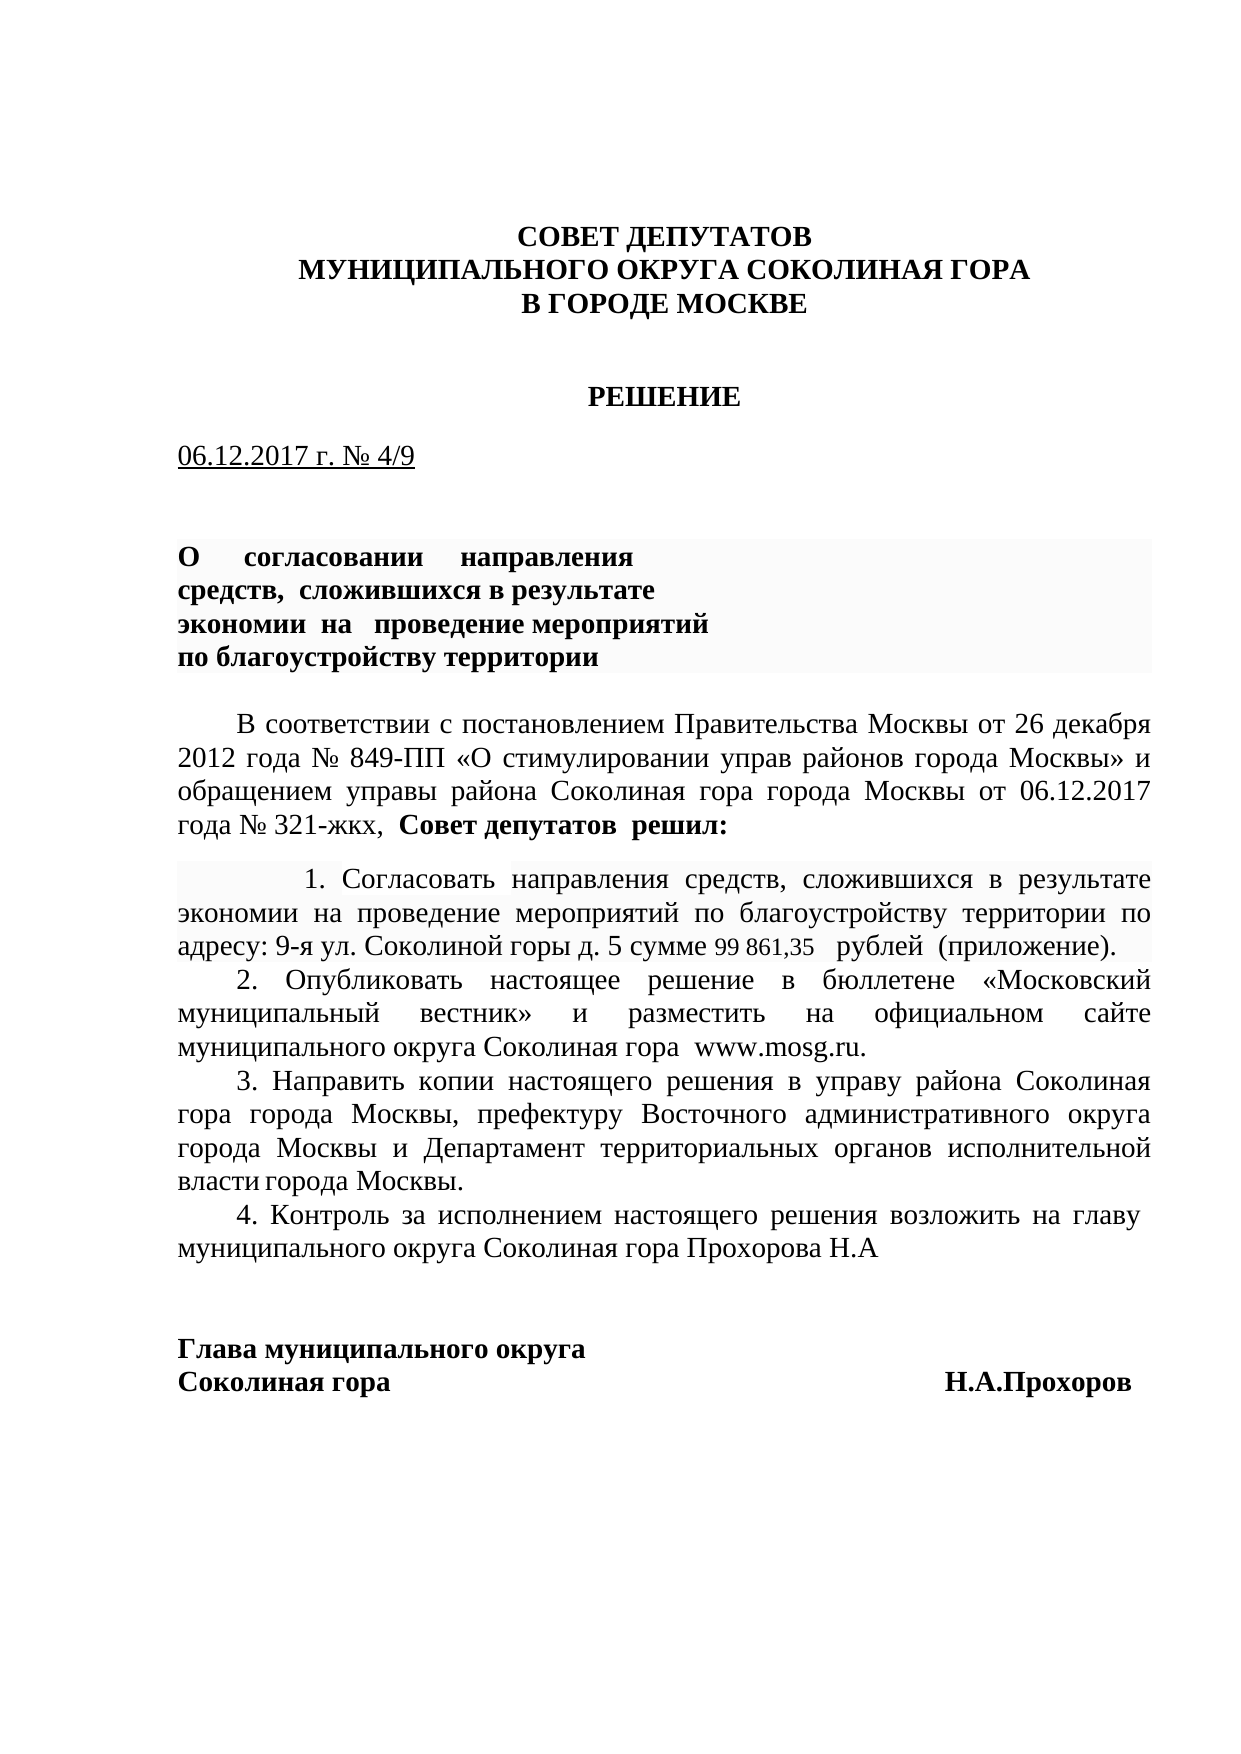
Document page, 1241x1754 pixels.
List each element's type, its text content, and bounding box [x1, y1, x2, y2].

text Глава муниципального округа [177, 1331, 1152, 1364]
text 3. Направить копии настоящего решения в управу района Соколиная гора города Москвы, префектуру Восточного административного округа города Москвы и Департамент территориальных органов исполнительной власти города Москвы. [177, 1063, 1152, 1197]
text средств, сложившихся в результате [177, 572, 1152, 606]
text О согласовании направления [177, 539, 1152, 572]
text РЕШЕНИЕ [177, 379, 1152, 412]
text экономии на проведение мероприятий [177, 606, 1152, 639]
text по благоустройству территории [177, 639, 1152, 673]
text Соколиная гора Н.А.Прохоров [177, 1364, 1152, 1398]
text 06.12.2017 г. № 4/9 [177, 438, 1152, 472]
text СОВЕТ ДЕПУТАТОВ [177, 219, 1152, 252]
text В соответствии с постановлением Правительства Москвы от 26 декабря 2012 года № 849-ПП «О стимулировании управ районов города Москвы» и обращением управы района Соколиная гора города Москвы от 06.12.2017 года № 321-жкх, Совет депутатов решил: [177, 706, 1152, 841]
text В ГОРОДЕ МОСКВЕ [177, 286, 1152, 319]
text МУНИЦИПАЛЬНОГО ОКРУГА СОКОЛИНАЯ ГОРА [177, 252, 1152, 286]
text 4. Контроль за исполнением настоящего решения возложить на главу муниципального округа Соколиная гора Прохорова Н.А [177, 1197, 1141, 1264]
text 2. Опубликовать настоящее решение в бюллетене «Московский муниципальный вестник» и разместить на официальном сайте муниципального округа Соколиная гора www.mosg.ru. [177, 962, 1152, 1063]
text 1. Согласовать направления средств, сложившихся в результате экономии на проведение мероприятий по благоустройству территории по адресу: 9-я ул. Соколиной горы д. 5 сумме 99 861,35 рублей (приложение). [177, 861, 1152, 962]
